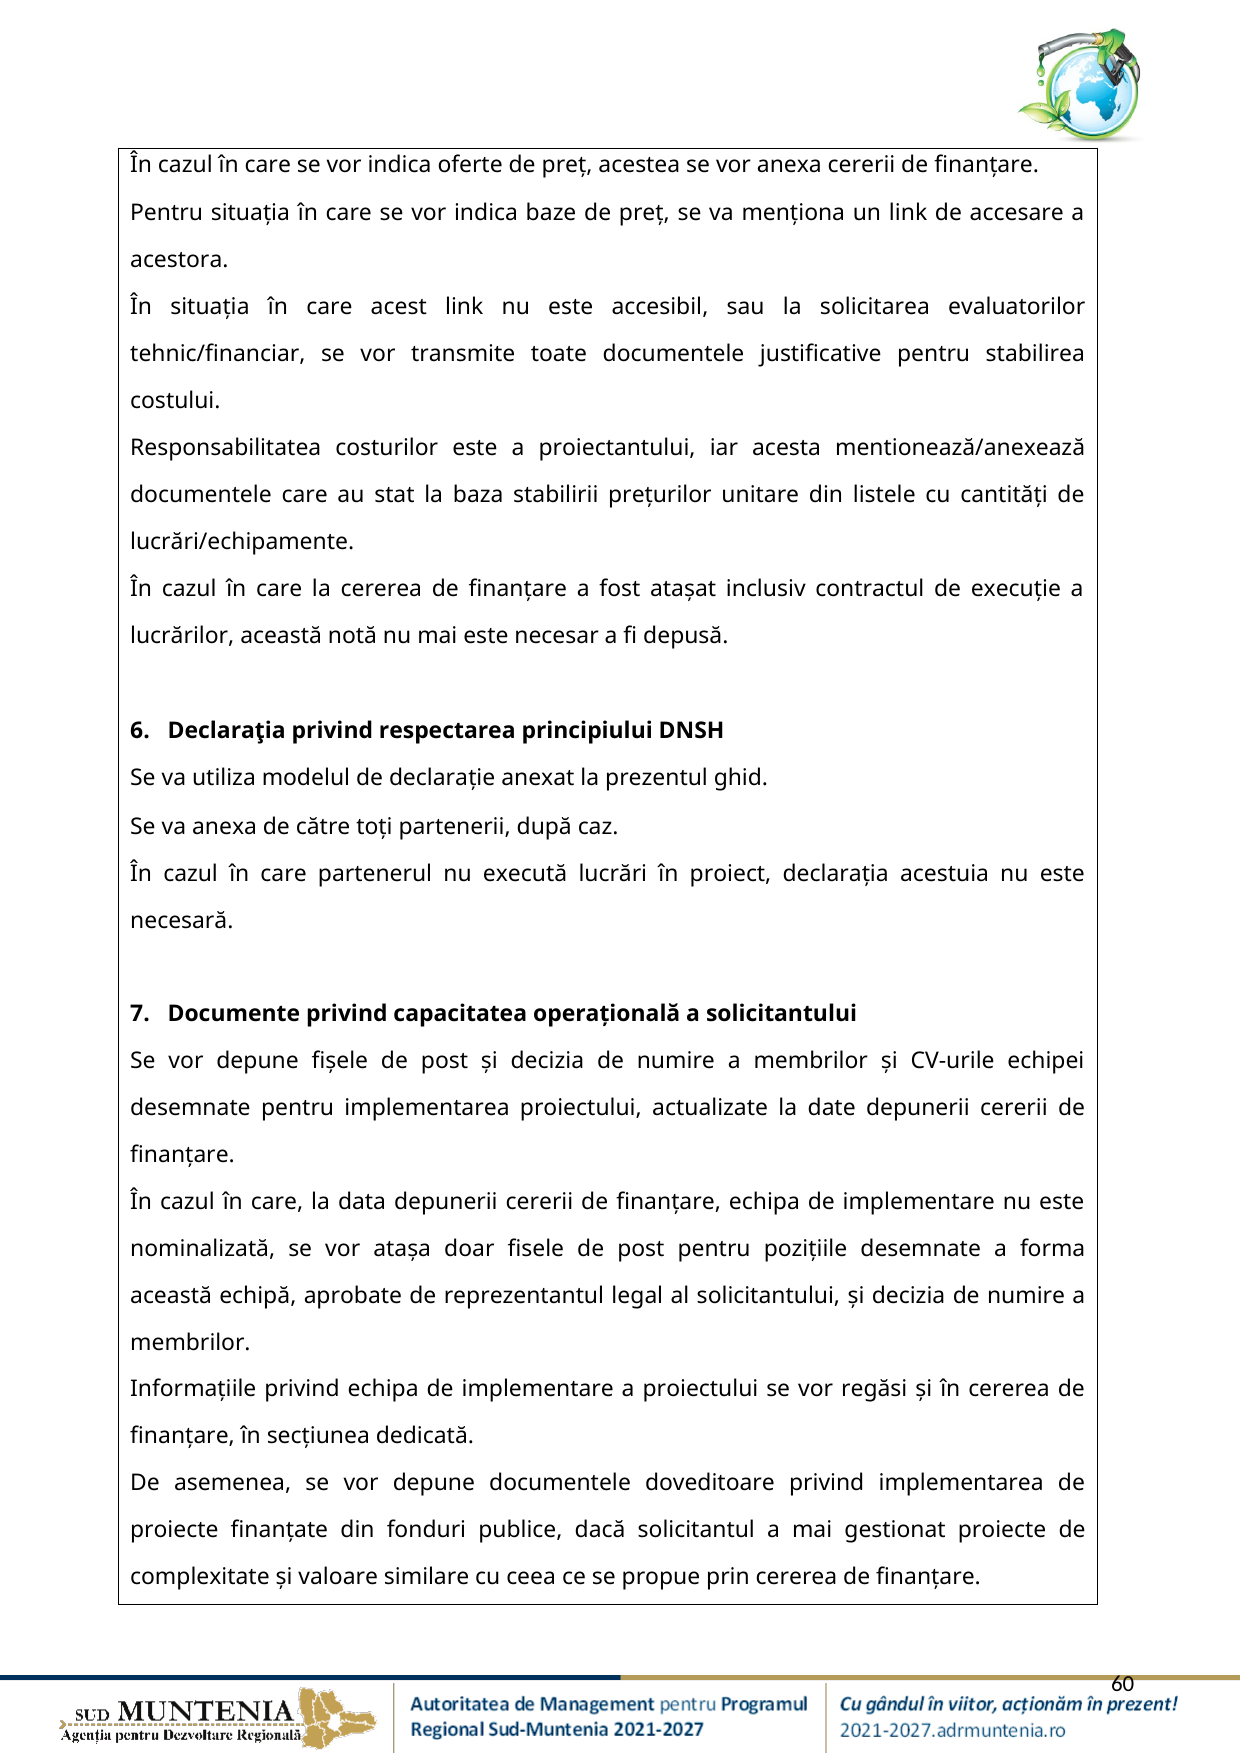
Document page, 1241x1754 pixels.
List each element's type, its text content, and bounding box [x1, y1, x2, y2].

picture [0, 1675, 1241, 1754]
picture [1003, 28, 1157, 146]
